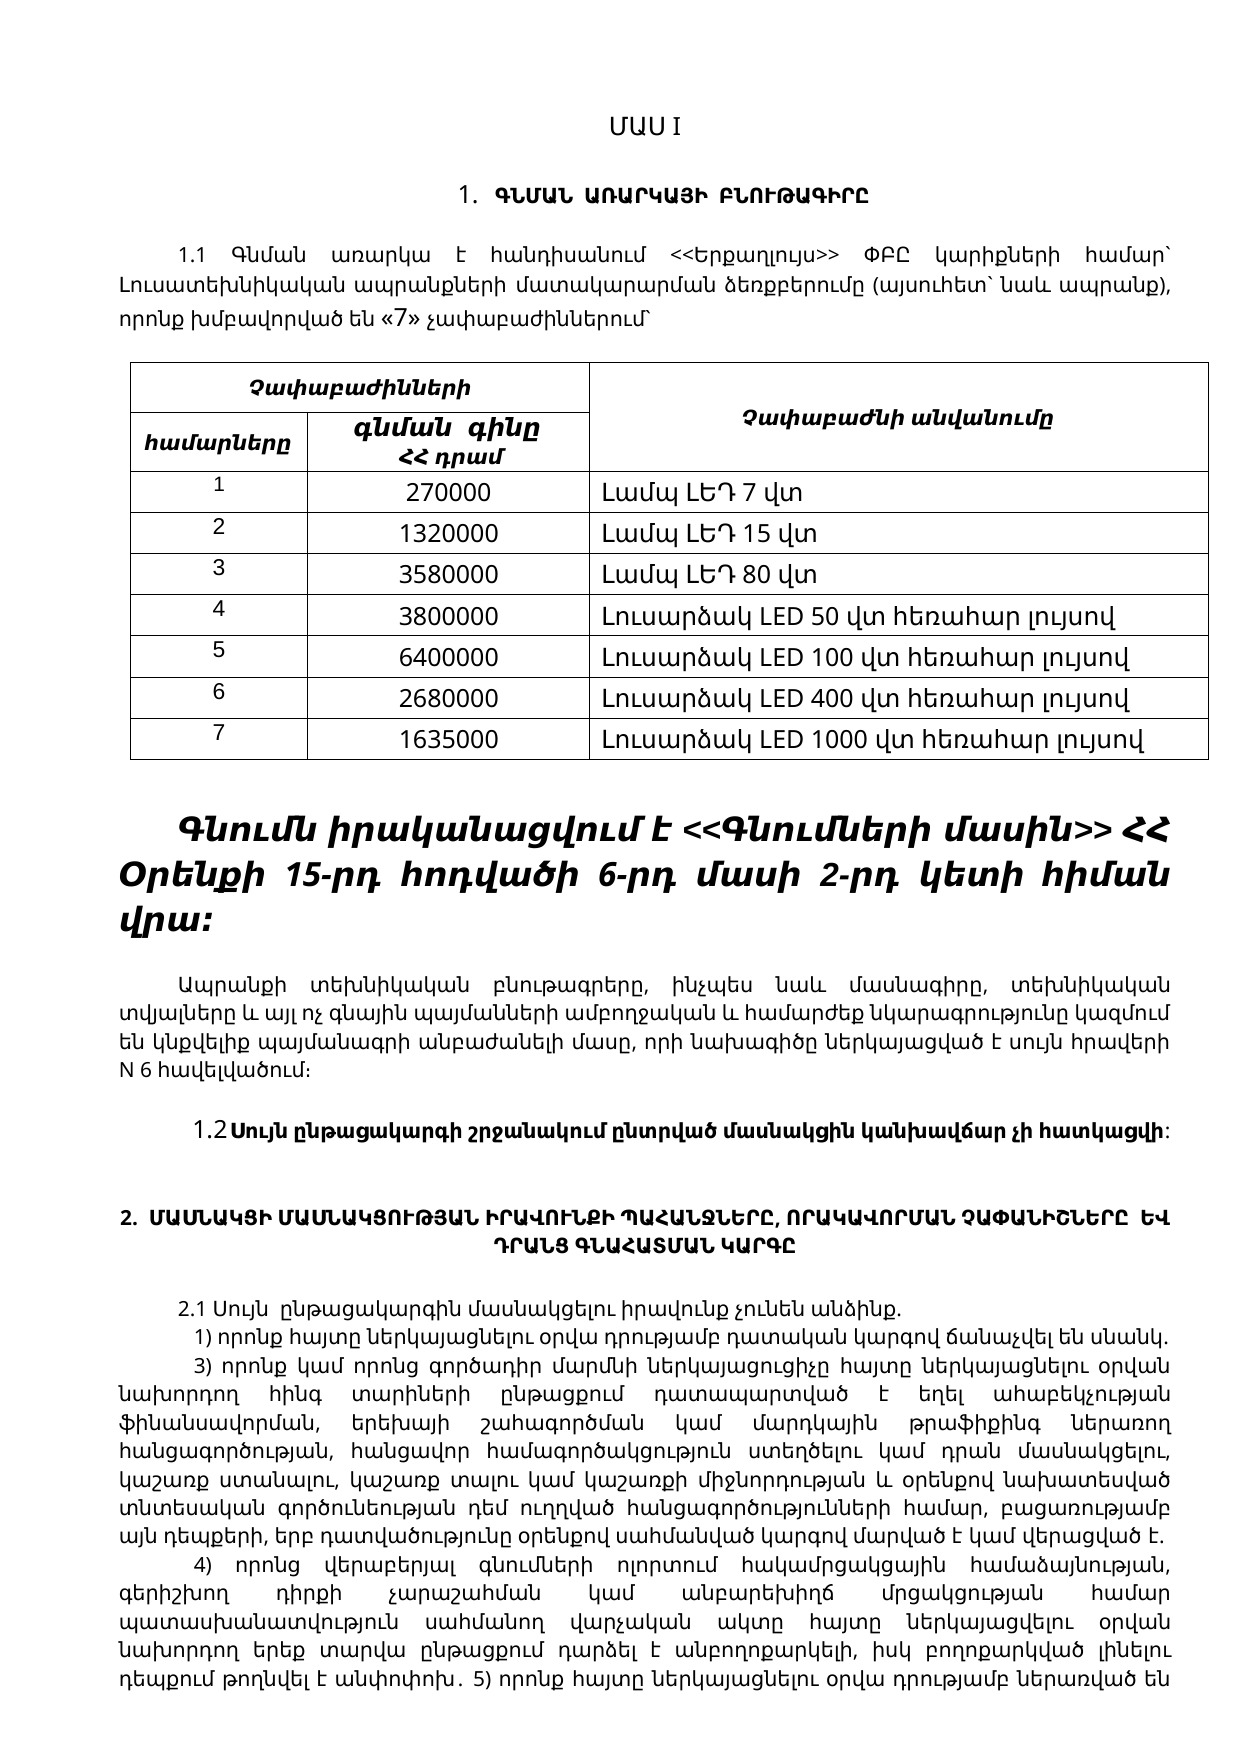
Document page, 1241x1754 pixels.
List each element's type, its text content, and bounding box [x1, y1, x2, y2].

table_cell 2680000 [308, 678, 589, 718]
text 3) որոնք կամ որոնց գործադիր մարմնի ներկայացուցիչը հայտը ներկայացնելու օրվան նախորդող հինգ տարիների ընթացքում դատապարտված է եղել ահաբեկչության ֆինանսավորման, երեխայի շահագործման կամ մարդկային թրաֆիքինգ ներառող հանցագործության, հանցավոր համագործակցություն ստեղծելու կամ դրան մասնակցելու, կաշառք ստանալու, կաշառք տալու կամ կաշառքի միջնորդության և օրենքով նախատեսված տնտեսական գործունեության դեմ ուղղված հանցագործությունների համար, բացառությամբ այն դեպքերի, երբ դատվածությունը օրենքով սահմանված կարգով մարված է կամ վերացված է. [118, 1351, 1171, 1550]
table_header Չափաբաժինների [131, 363, 589, 412]
table_cell համարները [131, 413, 307, 471]
table_cell Լամպ ԼԵԴ 80 վտ [590, 554, 1208, 594]
text ՄԱՍ I [118, 109, 1171, 143]
table_cell Լամպ ԼԵԴ 7 վտ [590, 472, 1208, 512]
table_cell Լամպ ԼԵԴ 15 վտ [590, 513, 1208, 553]
table_cell Լուսարձակ LED 1000 վտ հեռահար լույսով [590, 719, 1208, 759]
table_cell Լուսարձակ LED 100 վտ հեռահար լույսով [590, 636, 1208, 677]
table_cell 6 [131, 678, 307, 718]
table_cell 4 [131, 595, 307, 635]
text 2. ՄԱՍՆԱԿՑԻ ՄԱՍՆԱԿՑՈՒԹՅԱՆ ԻՐԱՎՈՒՆՔԻ ՊԱՀԱՆՋՆԵՐԸ, ՈՐԱԿԱՎՈՐՄԱՆ ՉԱՓԱՆԻՇՆԵՐԸ ԵՎ ԴՐԱՆՑ ԳՆԱՀԱՏՄԱՆ ԿԱՐԳԸ [118, 1203, 1171, 1260]
table_cell 3 [131, 554, 307, 594]
subtitle 1.1 Գնման առարկա է հանդիսանում <<Երքաղլույս>> ՓԲԸ կարիքների համար` Լուսատեխնիկական ապրանքների մատակարարման ձեռքբերումը (այսուհետ` նաև ապրանք), որոնք խմբավորված են «7» չափաբաժիններում` [118, 240, 1171, 333]
table_cell Լուսարձակ LED 400 վտ հեռահար լույսով [590, 678, 1208, 718]
list ԳՆՄԱՆ ԱՌԱՐԿԱՅԻ ԲՆՈՒԹԱԳԻՐԸ [156, 177, 1171, 211]
table_cell 3800000 [308, 595, 589, 635]
text 2.1 Սույն ընթացակարգին մասնակցելու իրավունք չունեն անձինք. [118, 1294, 1171, 1322]
table_cell գնման գինը ՀՀ դրամ [308, 413, 589, 471]
table_cell 5 [131, 636, 307, 677]
table_header Չափաբաժնի անվանումը [590, 363, 1208, 471]
table_cell 1 [131, 472, 307, 512]
table_cell 1635000 [308, 719, 589, 759]
table_cell 1320000 [308, 513, 589, 553]
text Ապրանքի տեխնիկական բնութագրերը, ինչպես նաև մասնագիրը, տեխնիկական տվյալները և այլ ոչ գնային պայմանների ամբողջական և համարժեք նկարագրությունը կազմում են կնքվելիք պայմանագրի անբաժանելի մասը, որի նախագիծը ներկայացված է սույն հրավերի N 6 հավելվածում։ [118, 970, 1171, 1084]
list Սույն ընթացակարգի շրջանակում ընտրված մասնակցին կանխավճար չի հատկացվի: [192, 1112, 1171, 1146]
text 1) որոնք հայտը ներկայացնելու օրվա դրությամբ դատական կարգով ճանաչվել են սնանկ. [118, 1322, 1171, 1351]
table_cell 6400000 [308, 636, 589, 677]
table_cell 7 [131, 719, 307, 759]
table_cell 3580000 [308, 554, 589, 594]
table_cell Լուսարձակ LED 50 վտ հեռահար լույսով [590, 595, 1208, 635]
text Գնումն իրականացվում է <<Գնումների մասին>> ՀՀ Օրենքի 15-րդ հոդվածի 6-րդ մասի 2-րդ կետի հիման վրա։ [118, 805, 1171, 942]
table_cell 270000 [308, 472, 589, 512]
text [118, 1550, 1171, 1692]
table_cell 2 [131, 513, 307, 553]
